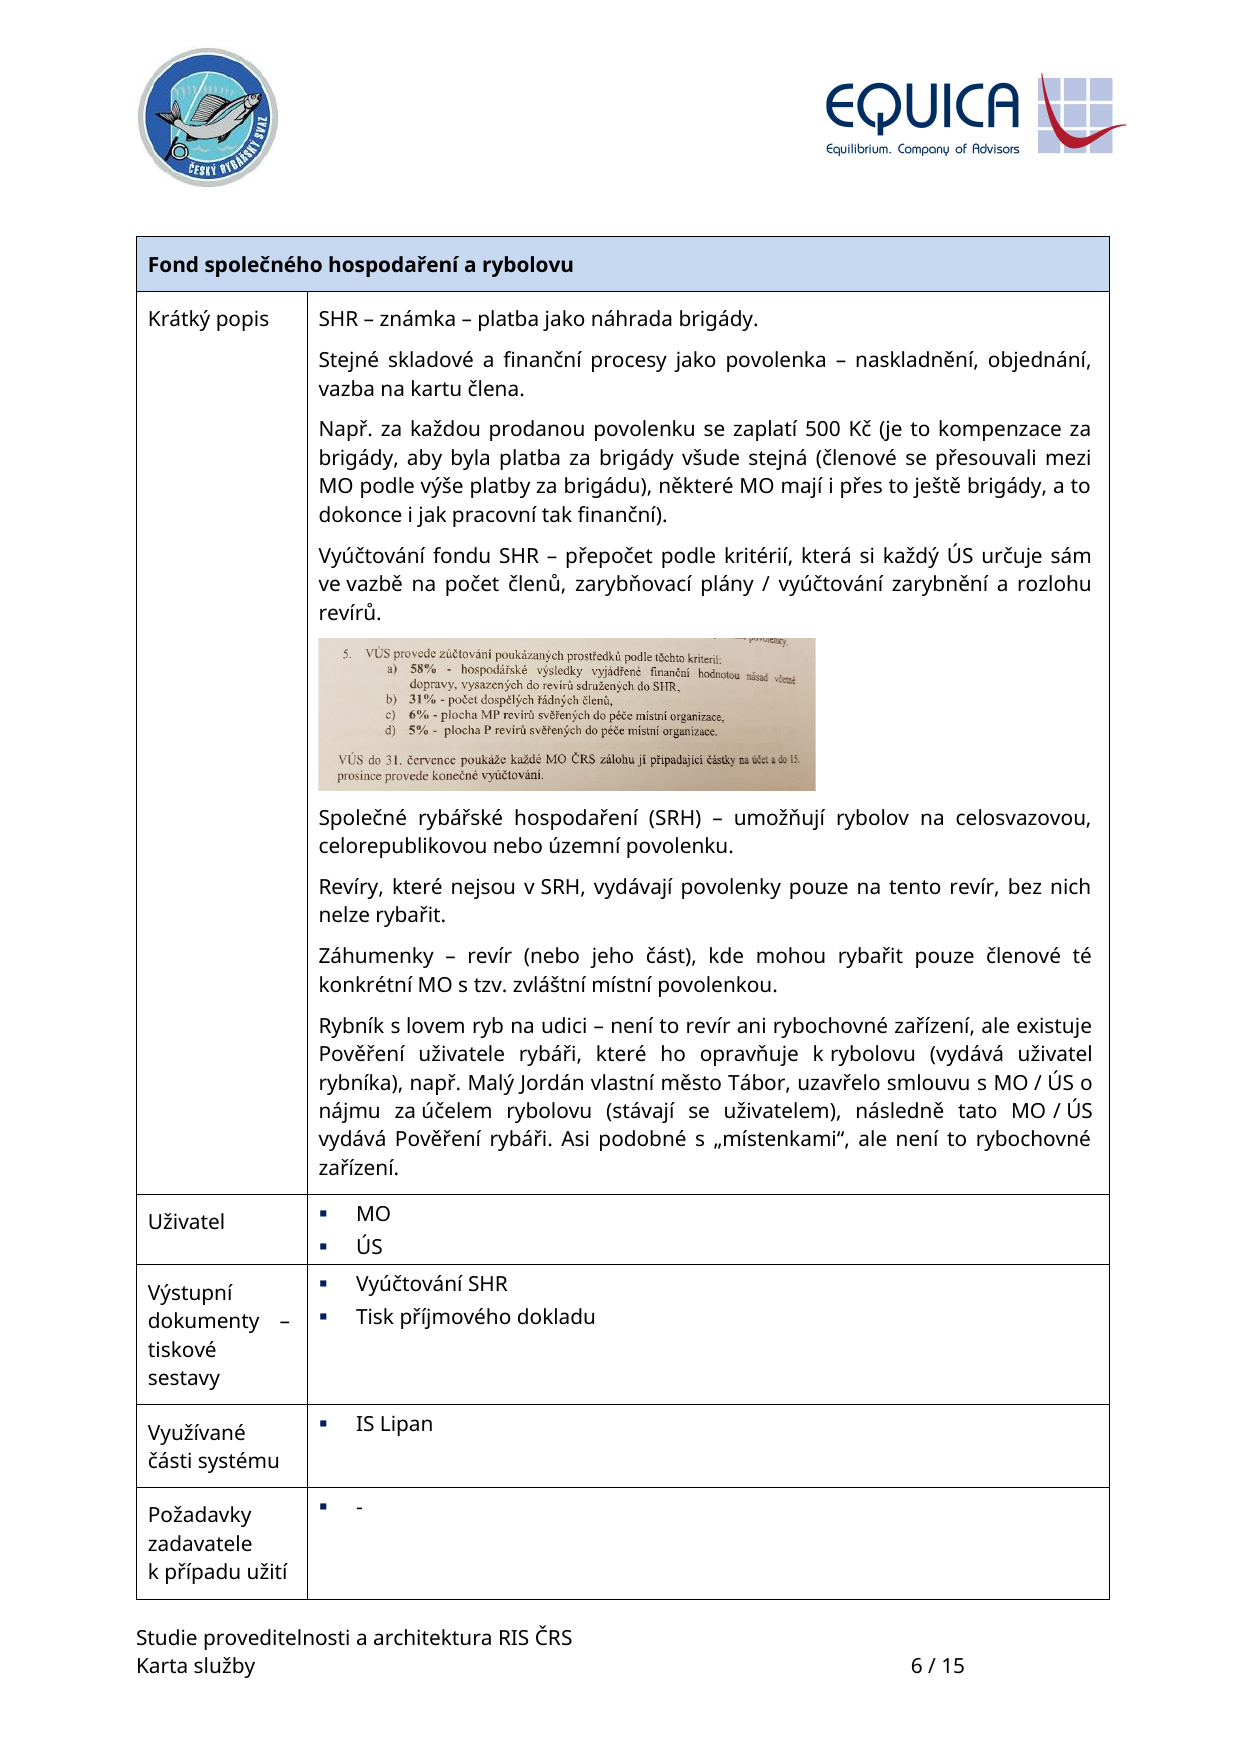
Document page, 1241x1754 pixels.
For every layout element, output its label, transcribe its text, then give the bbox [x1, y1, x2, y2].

table_cell Vyúčtování SHR Tisk příjmového dokladu [308, 1265, 1109, 1404]
table_cell Požadavky zadavatele k případu užití [137, 1488, 307, 1598]
table_cell Výstupní dokumenty – tiskové sestavy [137, 1265, 307, 1404]
picture [318, 638, 816, 791]
table_cell - [308, 1488, 1109, 1598]
table_cell SHR – známka – platba jako náhrada brigády. Stejné skladové a finanční procesy jako povolenka – naskladnění, objednání, vazba na kartu člena. Např. za každou prodanou povolenku se zaplatí 500 Kč (je to kompenzace za brigády, aby byla platba za brigády všude stejná (členové se přesouvali mezi MO podle výše platby za brigádu), některé MO mají i přes to ještě brigády, a to dokonce i jak pracovní tak finanční). Vyúčtování fondu SHR – přepočet podle kritérií, která si každý ÚS určuje sám ve vazbě na počet členů, zarybňovací plány / vyúčtování zarybnění a rozlohu revírů. Společné rybářské hospodaření (SRH) – umožňují rybolov na celosvazovou, celorepublikovou nebo územní povolenku. Revíry, které nejsou v SRH, vydávají povolenky pouze na tento revír, bez nich nelze rybařit. Záhumenky – revír (nebo jeho část), kde mohou rybařit pouze členové té konkrétní MO s tzv. zvláštní místní povolenkou. Rybník s lovem ryb na udici – není to revír ani rybochovné zařízení, ale existuje Pověření uživatele rybáři, které ho opravňuje k rybolovu (vydává uživatel rybníka), např. Malý Jordán vlastní město Tábor, uzavřelo smlouvu s MO / ÚS o nájmu za účelem rybolovu (stávají se uživatelem), následně tato MO / ÚS vydává Pověření rybáři. Asi podobné s „místenkami“, ale není to rybochovné zařízení. [308, 292, 1109, 1194]
picture [826, 73, 1127, 156]
table_cell IS Lipan [308, 1405, 1109, 1487]
table_header Fond společného hospodaření a rybolovu [137, 237, 1109, 291]
table_cell MO ÚS [308, 1195, 1109, 1264]
table_cell Uživatel [137, 1195, 307, 1264]
table_cell Krátký popis [137, 292, 307, 1194]
table_cell Využívané části systému [137, 1405, 307, 1487]
picture [136, 46, 278, 188]
